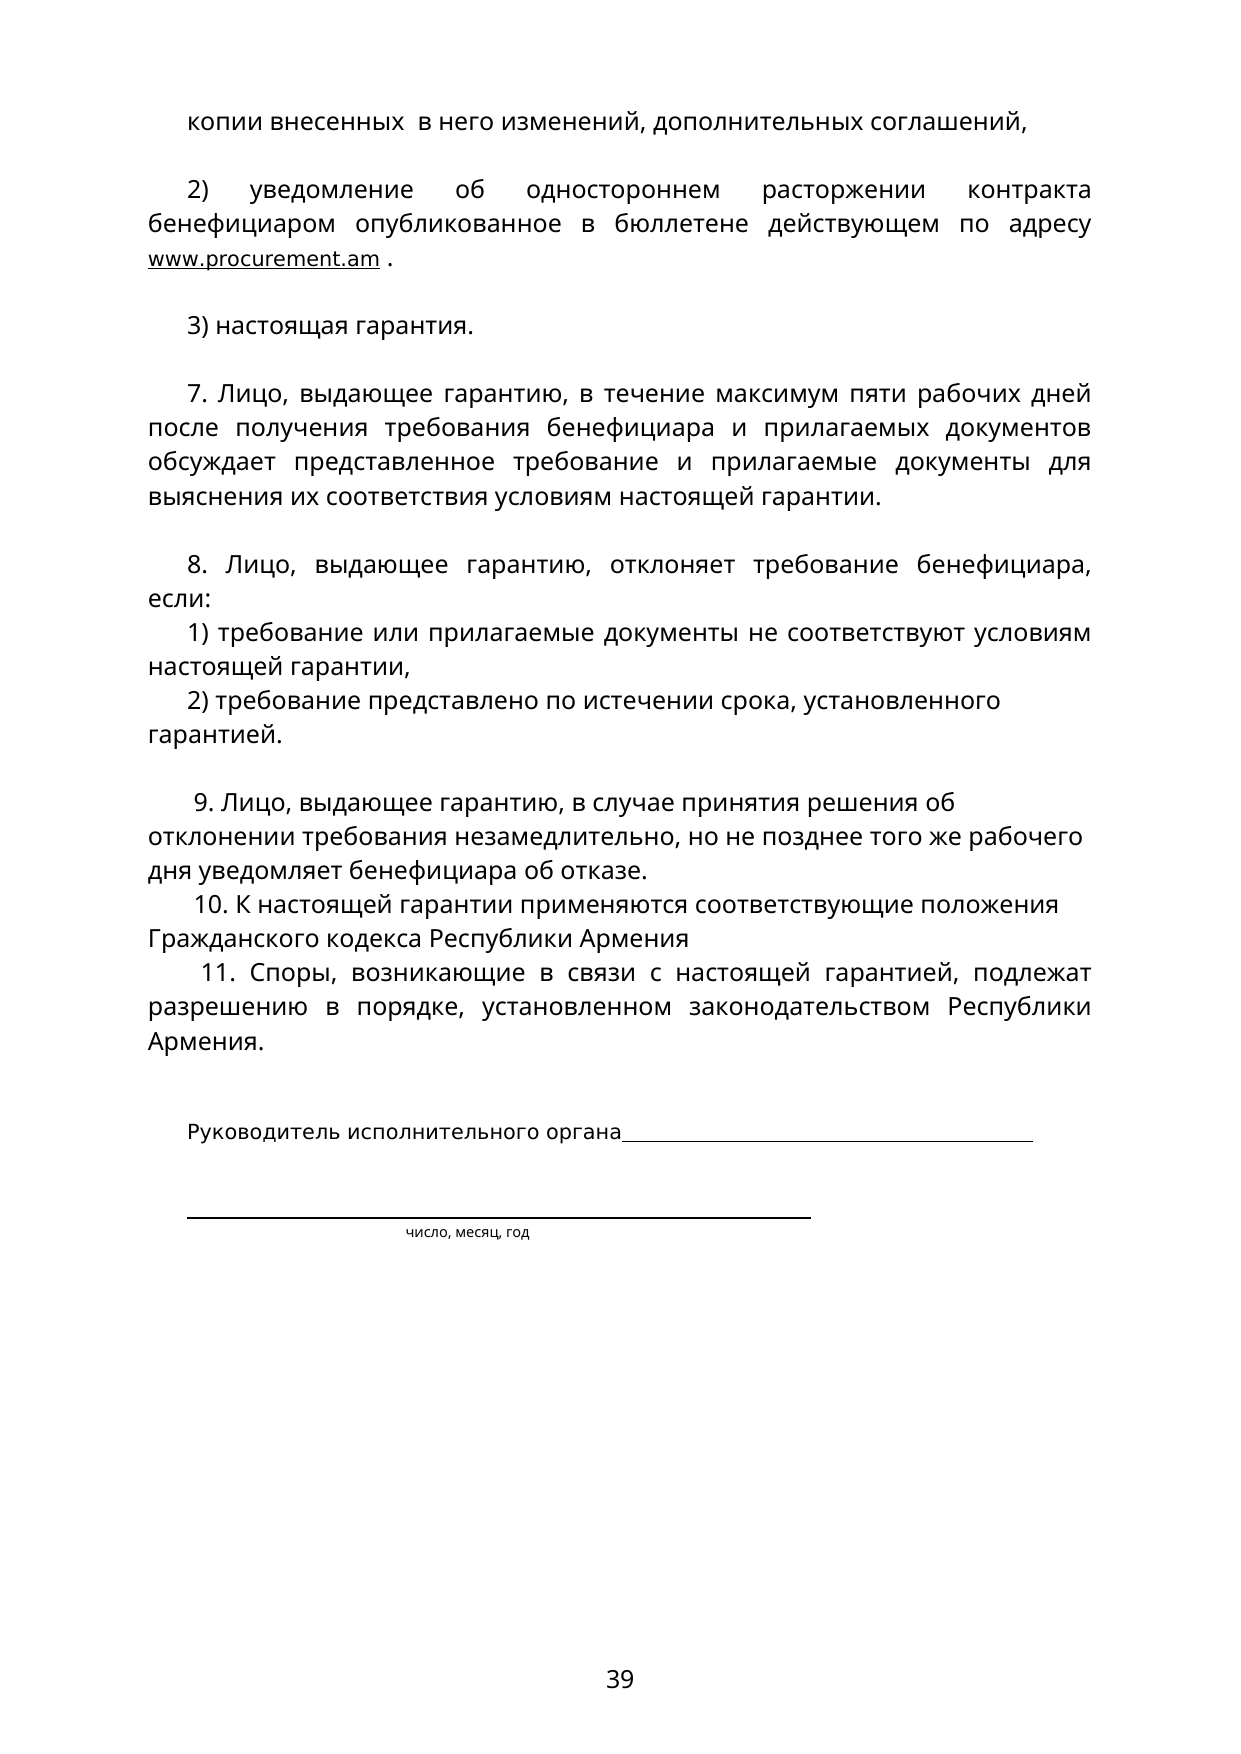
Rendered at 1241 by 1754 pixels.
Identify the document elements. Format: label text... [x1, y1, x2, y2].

text 2) уведомление об одностороннем расторжении контракта бенефициаром опубликованное в бюллетене действующем по адресу www.procurement.am . [148, 172, 1092, 274]
text копии внесенных в него изменений, дополнительных соглашений, [148, 103, 1092, 137]
text 9. Лицо, выдающее гарантию, в случае принятия решения об отклонении требования незамедлительно, но не позднее того же рабочего дня уведомляет бенефициара об отказе. [148, 785, 1092, 887]
text 3) настоящая гарантия. [148, 308, 1092, 342]
text 8. Лицо, выдающее гарантию, отклоняет требование бенефициара, если: [148, 546, 1092, 614]
text 10. К настоящей гарантии применяются соответствующие положения Гражданского кодекса Республики Армения [148, 887, 1092, 955]
text 2) требование представлено по истечении срока, установленного гарантией. [148, 682, 1092, 751]
text число, месяц, год [148, 1221, 1092, 1255]
text 1) требование или прилагаемые документы не соответствуют условиям настоящей гарантии, [148, 614, 1092, 682]
text Руководитель исполнительного органа [148, 1120, 1092, 1144]
text 7. Лицо, выдающее гарантию, в течение максимум пяти рабочих дней после получения требования бенефициара и прилагаемых документов обсуждает представленное требование и прилагаемые документы для выяснения их соответствия условиям настоящей гарантии. [148, 376, 1092, 512]
text 11. Споры, возникающие в связи с настоящей гарантией, подлежат разрешению в порядке, установленном законодательством Республики Армения. [148, 955, 1092, 1057]
